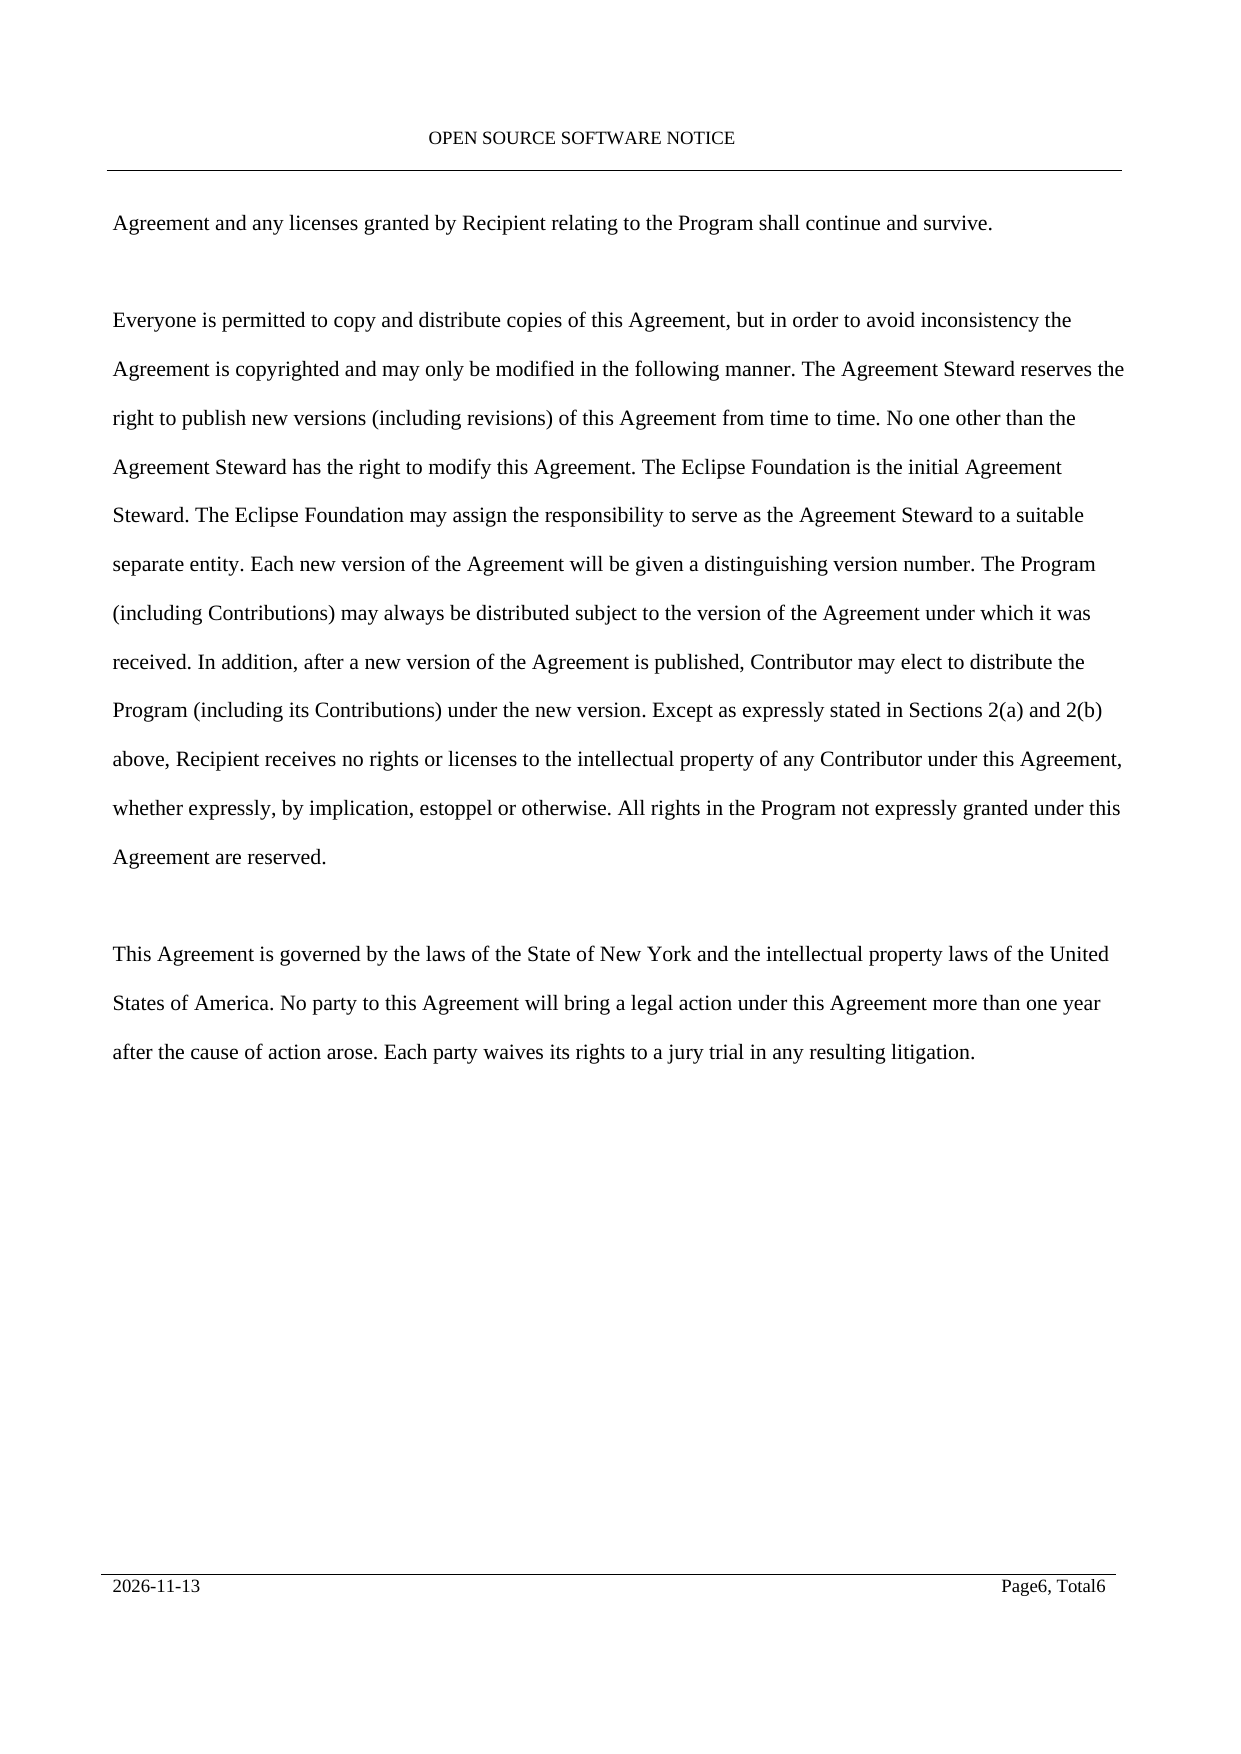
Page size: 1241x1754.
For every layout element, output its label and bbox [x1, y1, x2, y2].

text [112, 206, 1128, 1068]
